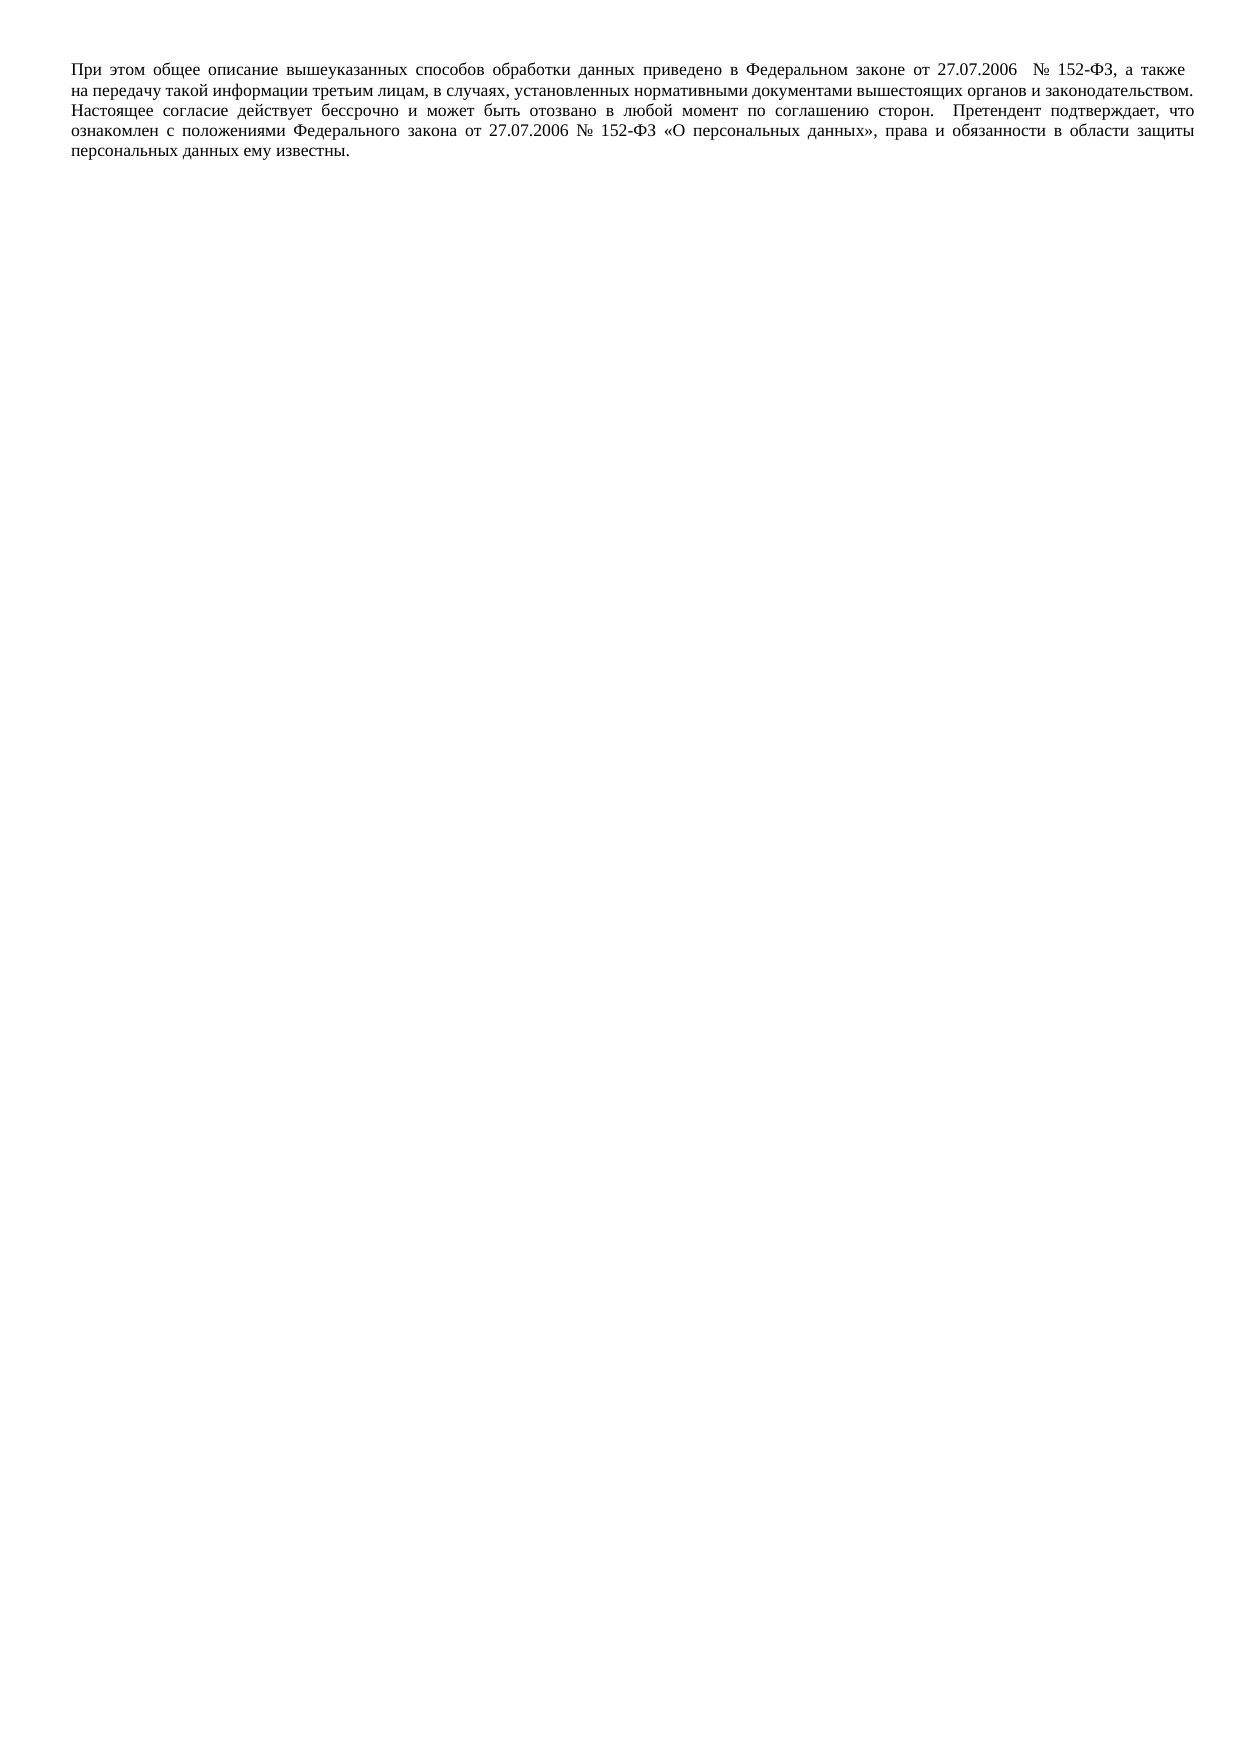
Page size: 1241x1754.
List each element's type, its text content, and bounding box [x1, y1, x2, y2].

text При этом общее описание вышеуказанных способов обработки данных приведено в Федеральном законе от 27.07.2006 № 152-ФЗ, а также на передачу такой информации третьим лицам, в случаях, установленных нормативными документами вышестоящих органов и законодательством. Настоящее согласие действует бессрочно и может быть отозвано в любой момент по соглашению сторон. Претендент подтверждает, что ознакомлен с положениями Федерального закона от 27.07.2006 № 152-ФЗ «О персональных данных», права и обязанности в области защиты персональных данных ему известны. [71, 59, 1196, 161]
